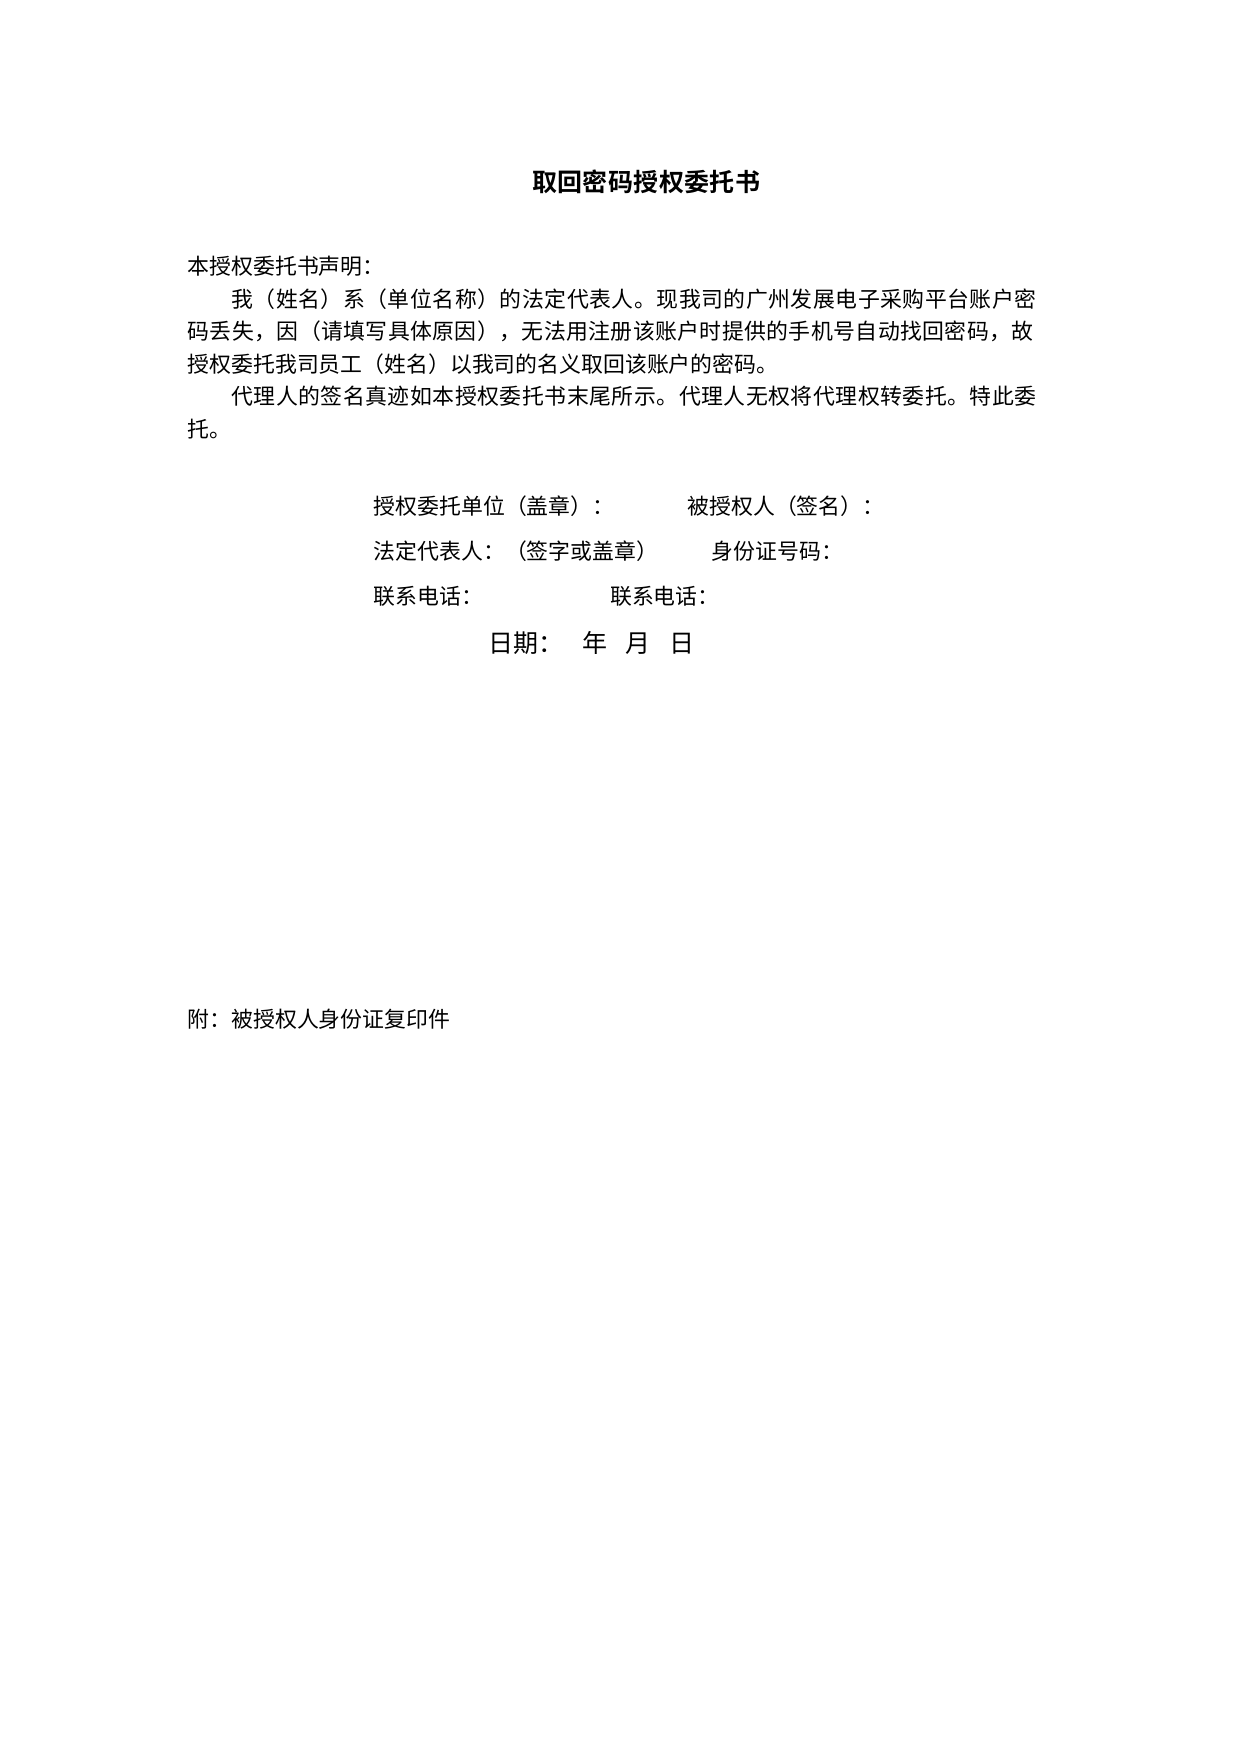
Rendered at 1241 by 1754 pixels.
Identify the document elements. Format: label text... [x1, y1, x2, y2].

text 法定代表人：（签字或盖章） 身份证号码： [187, 534, 1053, 566]
text 取回密码授权委托书 [187, 162, 1053, 198]
text 联系电话： 联系电话： [187, 579, 1053, 611]
text 本授权委托书声明： [187, 249, 1037, 281]
text 日期： 年 月 日 [187, 624, 1053, 660]
text 代理人的签名真迹如本授权委托书末尾所示。代理人无权将代理权转委托。特此委托。 [187, 379, 1037, 444]
text 授权委托单位（盖章）： 被授权人（签名）： [187, 489, 1053, 521]
text 附：被授权人身份证复印件 [187, 1002, 1053, 1034]
text 我（姓名）系（单位名称）的法定代表人。现我司的广州发展电子采购平台账户密码丢失，因（请填写具体原因），无法用注册该账户时提供的手机号自动找回密码，故授权委托我司员工（姓名）以我司的名义取回该账户的密码。 [187, 281, 1037, 379]
